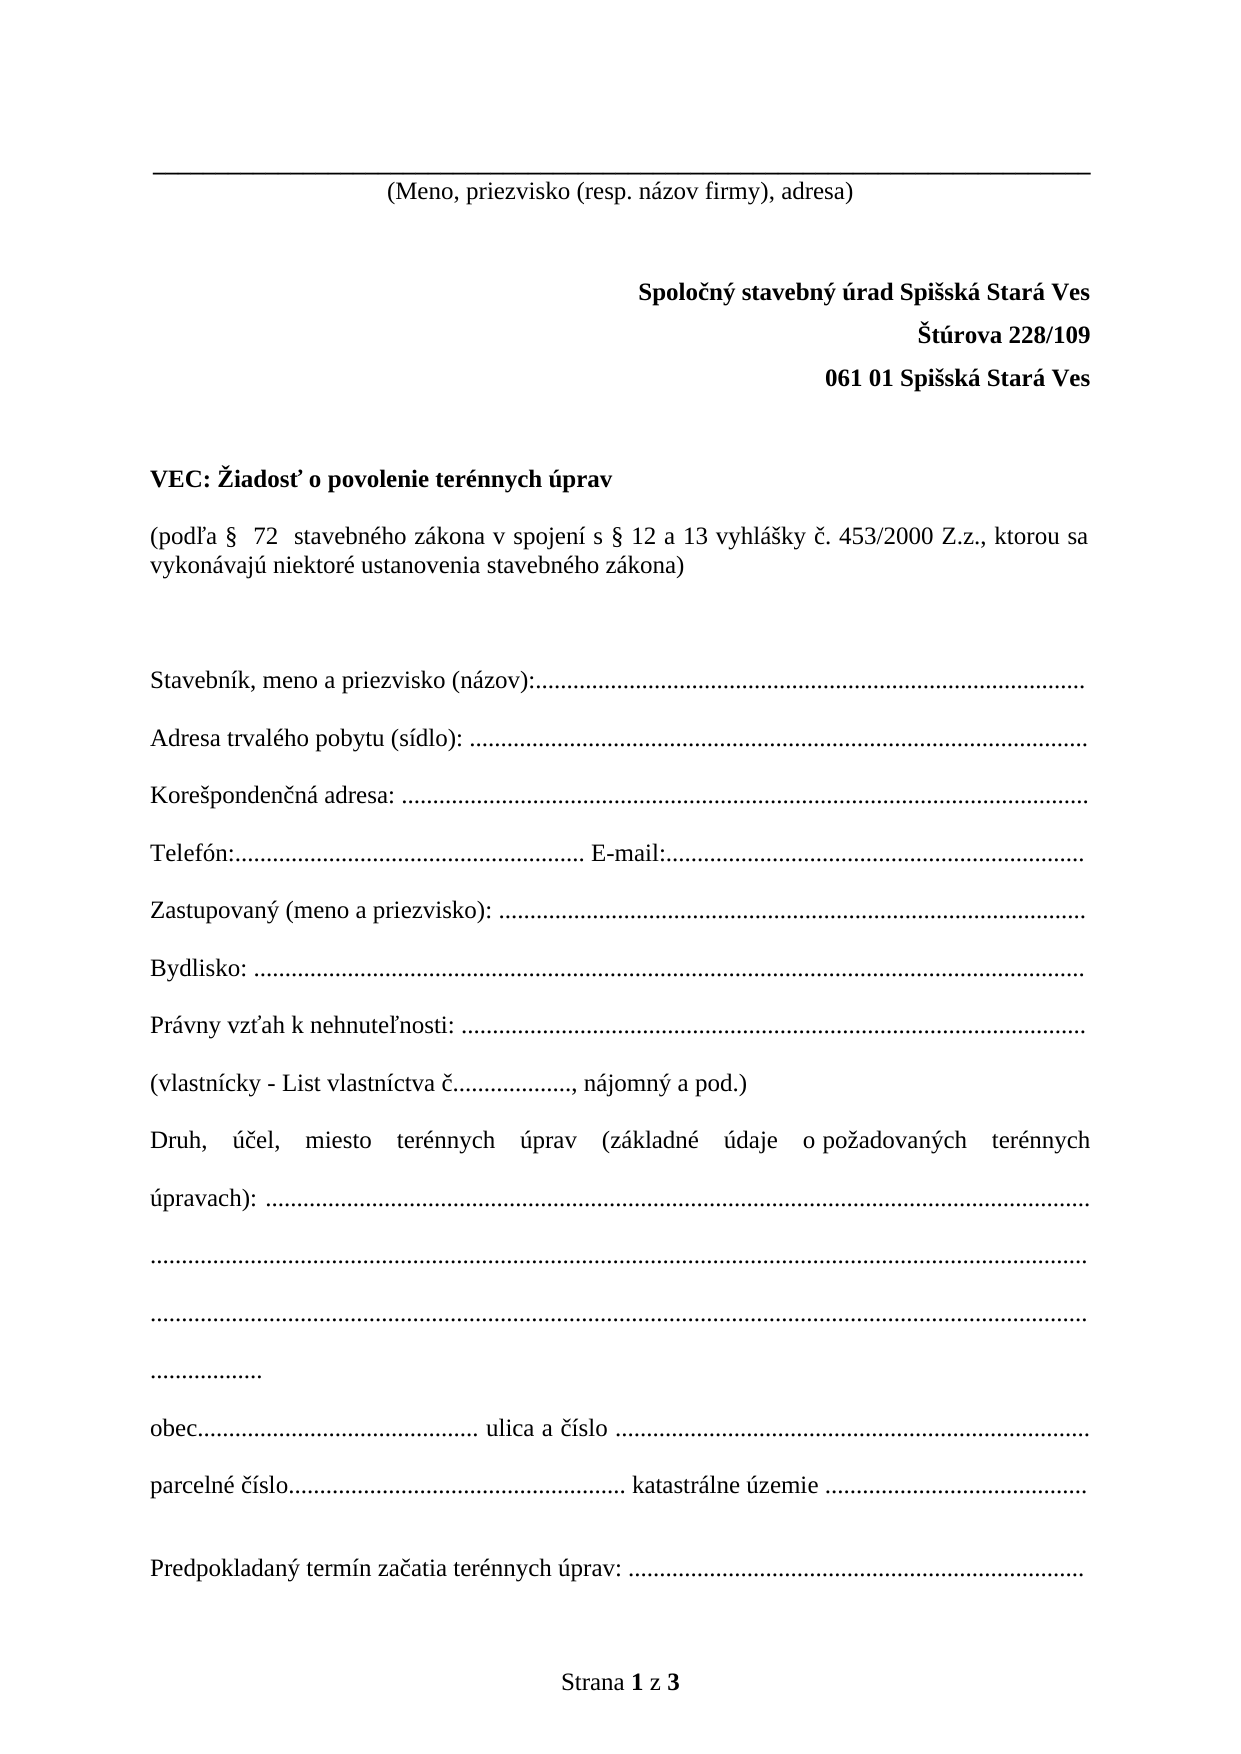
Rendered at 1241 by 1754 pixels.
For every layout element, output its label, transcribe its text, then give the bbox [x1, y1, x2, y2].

text Štúrova 228/109 [150, 320, 1090, 349]
text obec............................................. ulica a číslo ............................................................................ parcelné číslo...................................................... katastrálne územie .......................................... [150, 1413, 1090, 1499]
text Predpokladaný termín začatia terénnych úprav: ......................................................................... [150, 1553, 1090, 1581]
text Právny vzťah k nehnuteľnosti: .................................................................................................... [150, 1010, 1090, 1039]
text (podľa § 72 stavebného zákona v spojení s § 12 a 13 vyhlášky č. 453/2000 Z.z., ktorou sa vykonávajú niektoré ustanovenia stavebného zákona) [150, 521, 1090, 579]
text 061 01 Spišská Stará Ves [150, 363, 1090, 392]
text Korešpondenčná adresa: .............................................................................................................. [150, 780, 1090, 809]
text Stavebník, meno a priezvisko (názov):........................................................................................ [150, 665, 1090, 694]
text Spoločný stavebný úrad Spišská Stará Ves [150, 277, 1090, 306]
text Bydlisko: ..................................................................................................................................... [150, 953, 1090, 981]
text Telefón:........................................................ E-mail:................................................................... [150, 838, 1090, 866]
text Zastupovaný (meno a priezvisko): .............................................................................................. [150, 895, 1090, 924]
text (vlastnícky - List vlastníctva č..................., nájomný a pod.) [150, 1068, 1090, 1096]
text Adresa trvalého pobytu (sídlo): ................................................................................................... [150, 723, 1090, 751]
text ___________________________________________________________________________ [150, 148, 1090, 176]
text Druh, účel, miesto terénnych úprav (základné údaje o požadovaných terénnych úpravach): .................................................................................................................................................................................................................................................................................................................................................................................................................................................................. [150, 1125, 1090, 1384]
text VEC: Žiadosť o povolenie terénnych úprav [150, 464, 1090, 493]
text (Meno, priezvisko (resp. názov firmy), adresa) [150, 176, 1090, 205]
